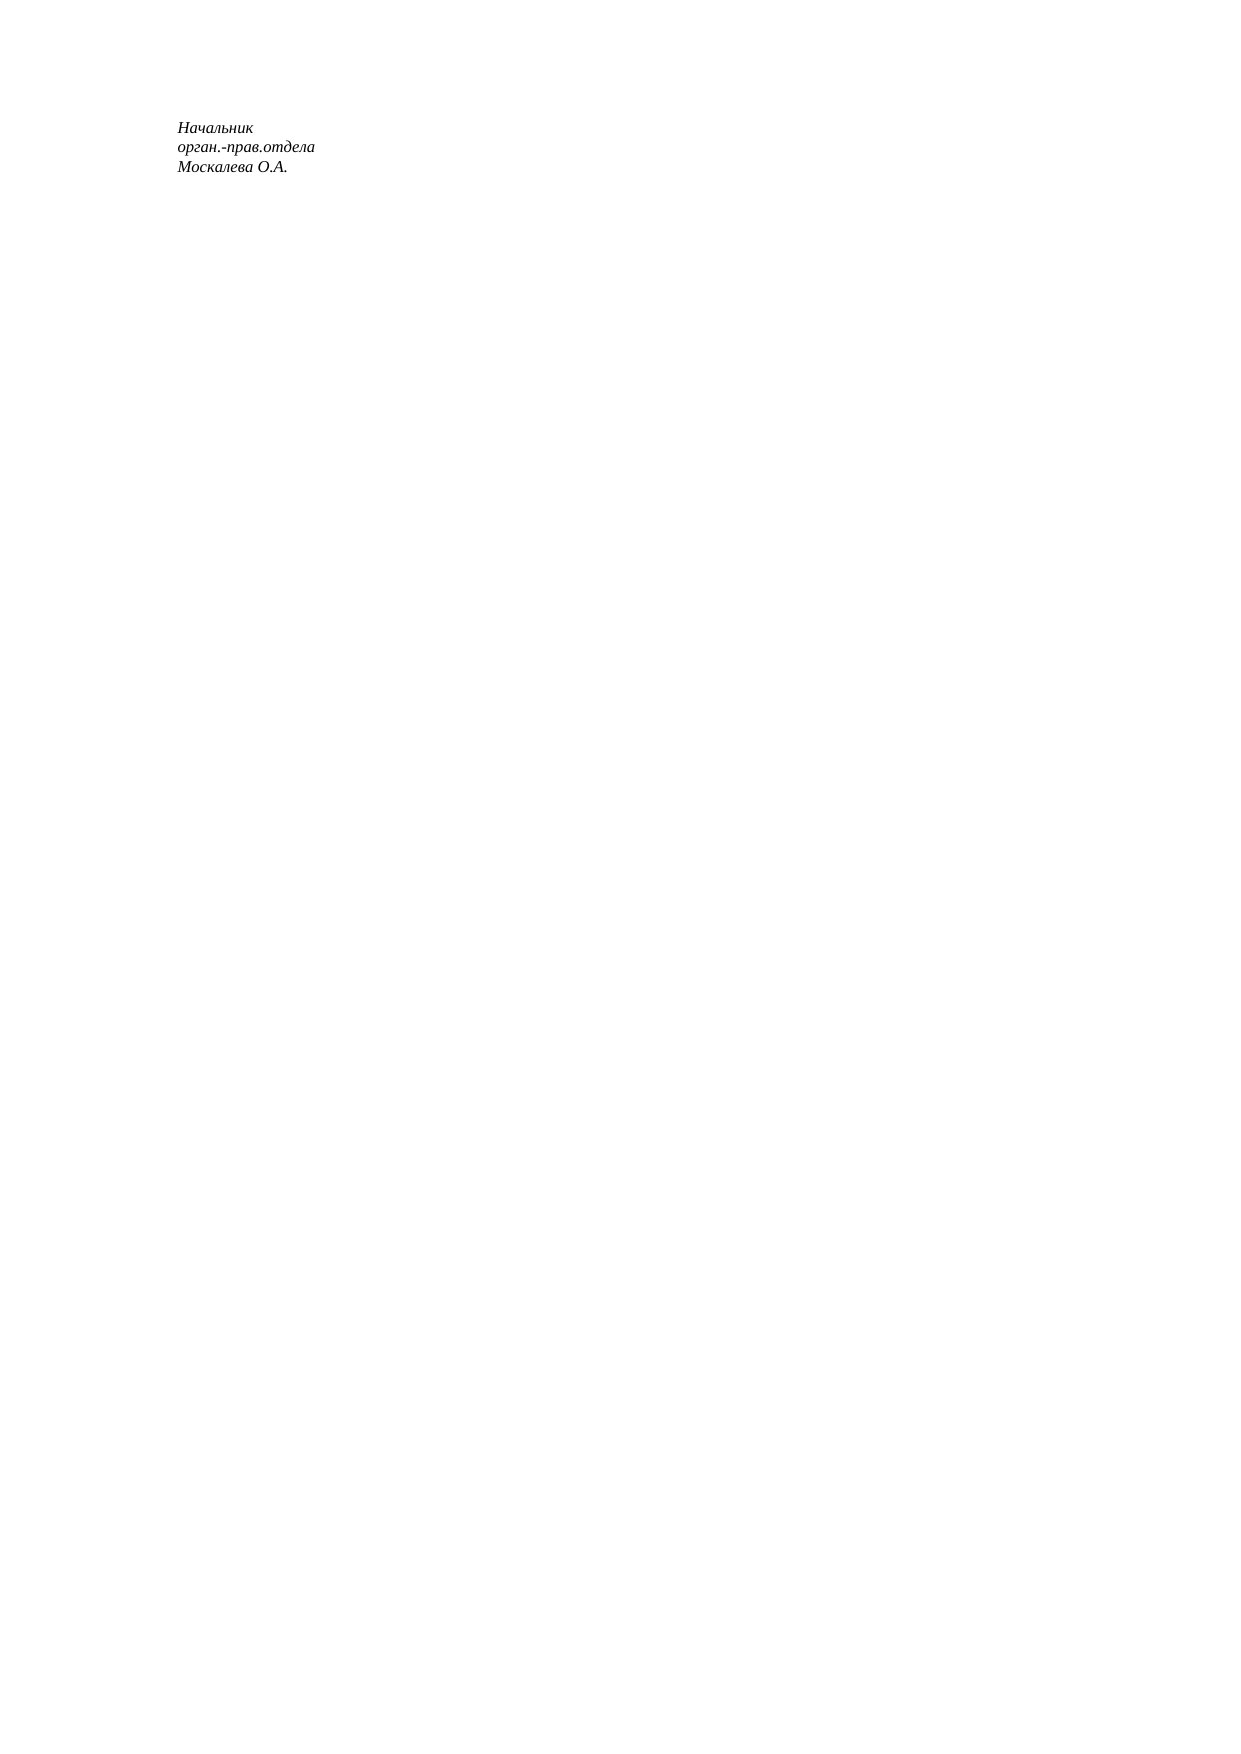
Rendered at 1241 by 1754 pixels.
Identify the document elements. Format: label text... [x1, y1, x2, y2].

text Москалева О.А. [177, 156, 1152, 176]
text орган.-прав.отдела [177, 137, 1152, 156]
text Начальник [177, 118, 1152, 137]
